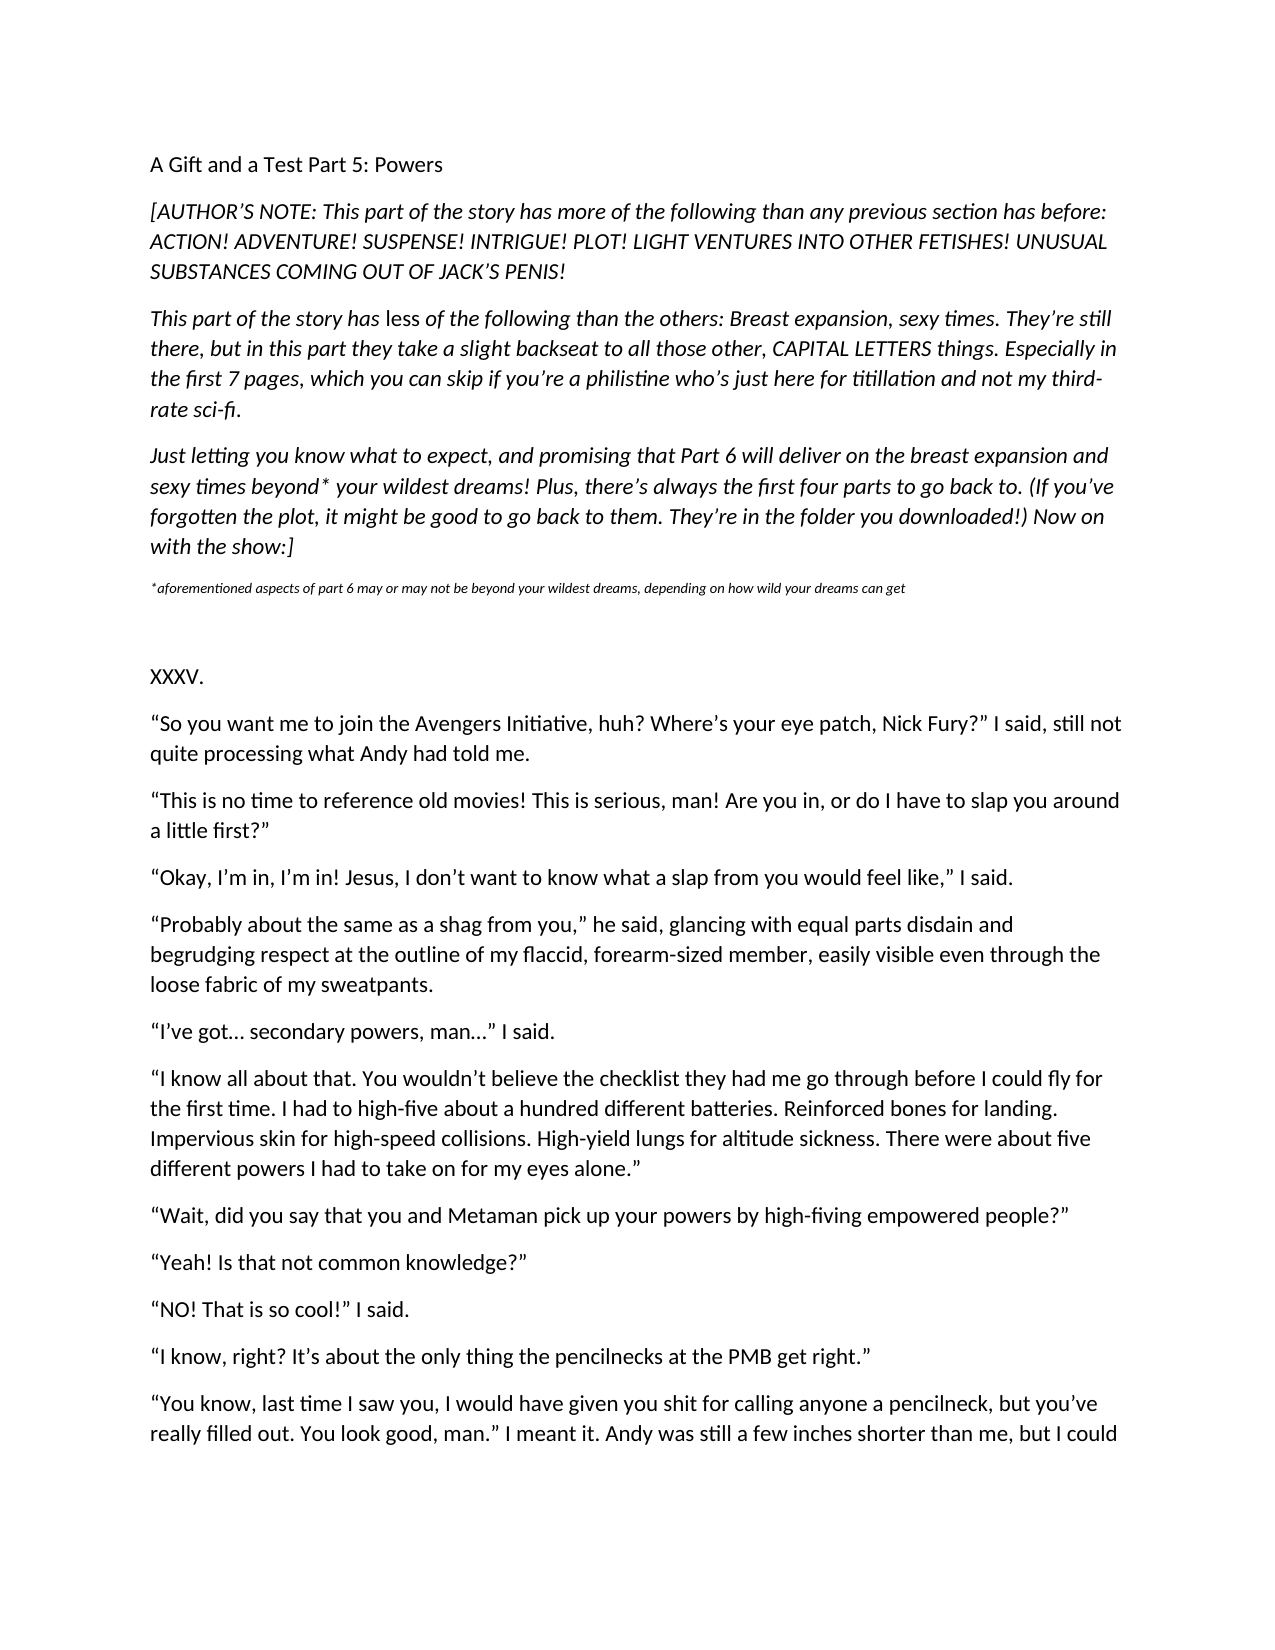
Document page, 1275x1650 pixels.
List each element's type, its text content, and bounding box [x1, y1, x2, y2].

text XXXV. [150, 662, 1125, 690]
text “Yeah! Is that not common knowledge?” [150, 1248, 1125, 1276]
text “So you want me to join the Avengers Initiative, huh? Where’s your eye patch, Nick Fury?” I said, still not quite processing what Andy had told me. [150, 709, 1125, 767]
text “Okay, I’m in, I’m in! Jesus, I don’t want to know what a slap from you would feel like,” I said. [150, 863, 1125, 891]
text [AUTHOR’S NOTE: This part of the story has more of the following than any previous section has before: ACTION! ADVENTURE! SUSPENSE! INTRIGUE! PLOT! LIGHT VENTURES INTO OTHER FETISHES! UNUSUAL SUBSTANCES COMING OUT OF JACK’S PENIS! [150, 197, 1125, 285]
text “I know, right? It’s about the only thing the pencilnecks at the PMB get right.” [150, 1342, 1125, 1370]
text *aforementioned aspects of part 6 may or may not be beyond your wildest dreams, depending on how wild your dreams can get [150, 579, 1125, 597]
text “I know all about that. You wouldn’t believe the checklist they had me go through before I could fly for the first time. I had to high-five about a hundred different batteries. Reinforced bones for landing. Impervious skin for high-speed collisions. High-yield lungs for altitude sickness. There were about five different powers I had to take on for my eyes alone.” [150, 1064, 1125, 1183]
text Just letting you know what to expect, and promising that Part 6 will deliver on the breast expansion and sexy times beyond* your wildest dreams! Plus, there’s always the first four parts to go back to. (If you’ve forgotten the plot, it might be good to go back to them. They’re in the folder you downloaded!) Now on with the show:] [150, 442, 1125, 560]
text “Wait, did you say that you and Metaman pick up your powers by high-fiving empowered people?” [150, 1201, 1125, 1229]
text “Probably about the same as a shag from you,” he said, glancing with equal parts disdain and begrudging respect at the outline of my flaccid, forearm-sized member, easily visible even through the loose fabric of my sweatpants. [150, 910, 1125, 998]
text “I’ve got… secondary powers, man…” I said. [150, 1017, 1125, 1045]
text “This is no time to reference old movies! This is serious, man! Are you in, or do I have to slap you around a little first?” [150, 786, 1125, 844]
text A Gift and a Test Part 5: Powers [150, 150, 1125, 178]
text This part of the story has less of the following than the others: Breast expansion, sexy times. They’re still there, but in this part they take a slight backseat to all those other, CAPITAL LETTERS things. Especially in the first 7 pages, which you can skip if you’re a philistine who’s just here for titillation and not my third-rate sci-fi. [150, 304, 1125, 423]
text “NO! That is so cool!” I said. [150, 1295, 1125, 1323]
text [150, 1389, 1125, 1447]
